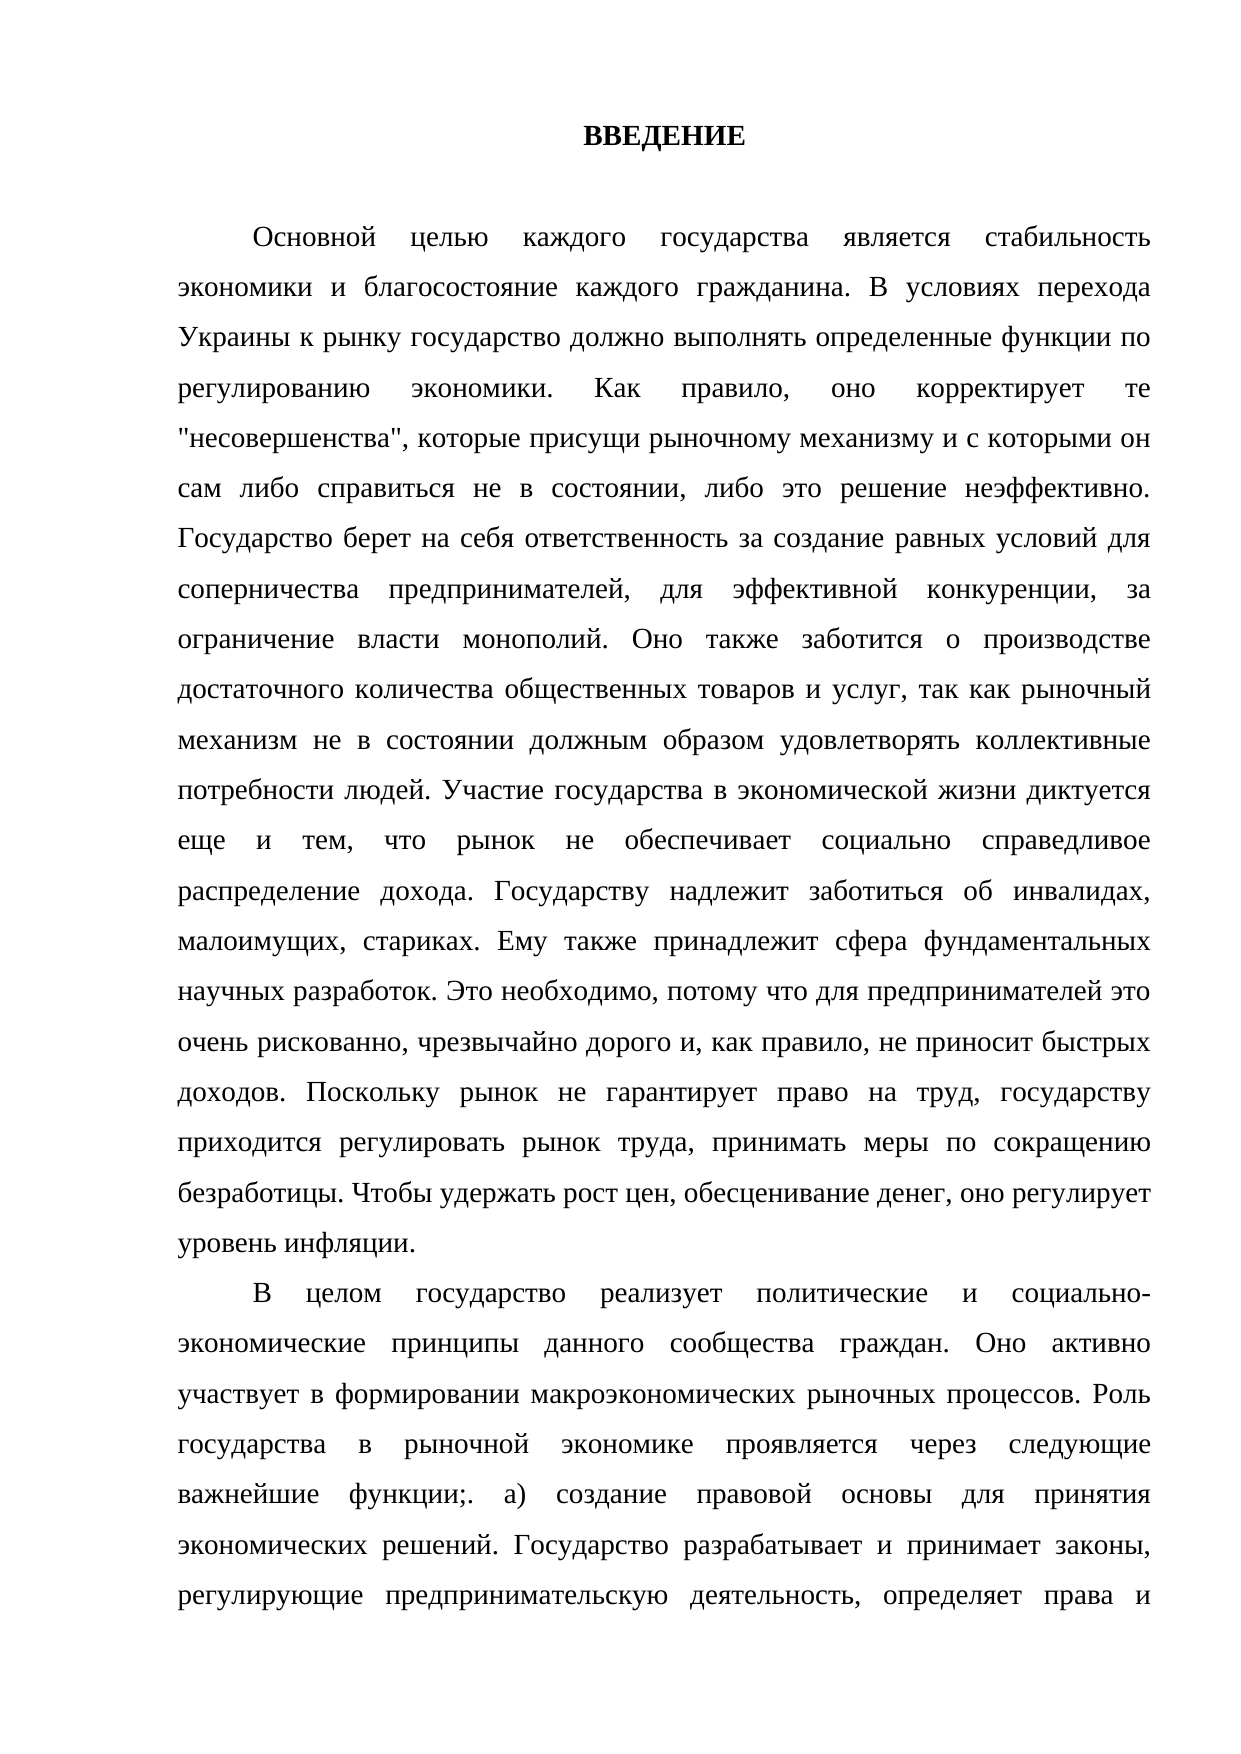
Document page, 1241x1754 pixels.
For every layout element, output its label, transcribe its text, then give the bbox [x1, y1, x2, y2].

text Основной целью каждого государства является стабильность экономики и благосостояние каждого гражданина. В условиях перехода Украины к рынку государство должно выполнять определенные функции по регулированию экономики. Как правило, оно корректирует те "несовершенства", которые присущи рыночному механизму и с которыми он сам либо справиться не в состоянии, либо это решение неэффективно. Государство берет на себя ответственность за создание равных условий для соперничества предпринимателей, для эффективной конкуренции, за ограничение власти монополий. Оно также заботится о производстве достаточного количества общественных товаров и услуг, так как рыночный механизм не в состоянии должным образом удовлетворять коллективные потребности людей. Участие государства в экономической жизни диктуется еще и тем, что рынок не обеспечивает социально справедливое распределение дохода. Государству надлежит заботиться об инвалидах, малоимущих, стариках. Ему также принадлежит сфера фундаментальных научных разработок. Это необходимо, потому что для предпринимателей это очень рискованно, чрезвычайно дорого и, как правило, не приносит быстрых доходов. Поскольку рынок не гарантирует право на труд, государству приходится регулировать рынок труда, принимать меры по сокращению безработицы. Чтобы удержать рост цен, обесценивание денег, оно регулирует уровень инфляции. [177, 219, 1152, 1258]
subtitle Введение [177, 118, 1152, 152]
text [177, 1275, 1152, 1611]
